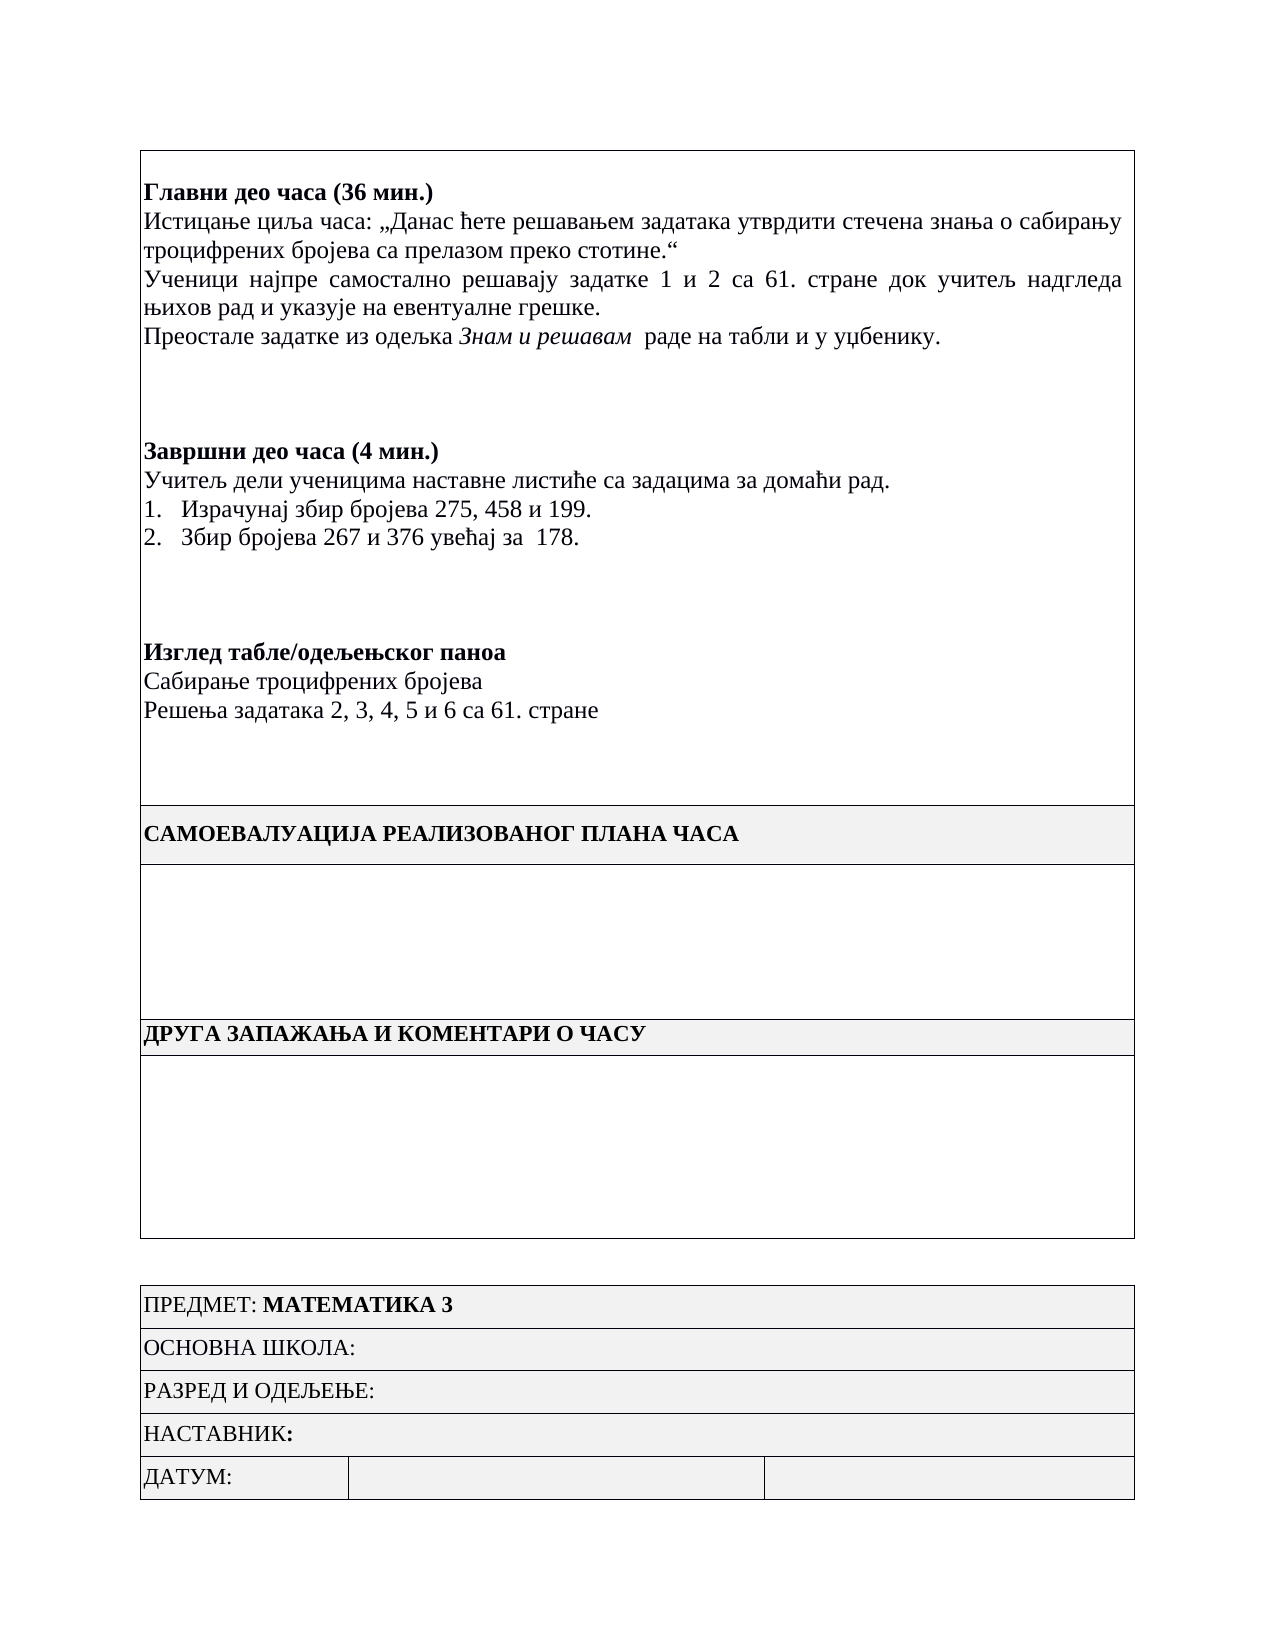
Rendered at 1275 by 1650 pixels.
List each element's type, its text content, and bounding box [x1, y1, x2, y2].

table_cell [141, 1056, 1134, 1237]
table_header ПРЕДМЕТ: МАТЕМАТИКА 3 [141, 1286, 1134, 1328]
table_cell [765, 1457, 1134, 1499]
table_cell НАСТАВНИК: [141, 1414, 1134, 1456]
table_cell [349, 1457, 764, 1499]
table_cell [141, 151, 1134, 805]
table_cell [141, 865, 1134, 1019]
table_cell ДАТУМ: [141, 1457, 348, 1499]
table_cell ДРУГА ЗАПАЖАЊА И КОМЕНТАРИ О ЧАСУ [141, 1020, 1134, 1055]
table_cell ОСНОВНА ШКОЛА: [141, 1329, 1134, 1370]
table_cell РАЗРЕД И ОДЕЉЕЊЕ: [141, 1371, 1134, 1413]
table_cell САМОЕВАЛУАЦИЈА РЕАЛИЗОВАНОГ ПЛАНА ЧАСА [141, 806, 1134, 863]
